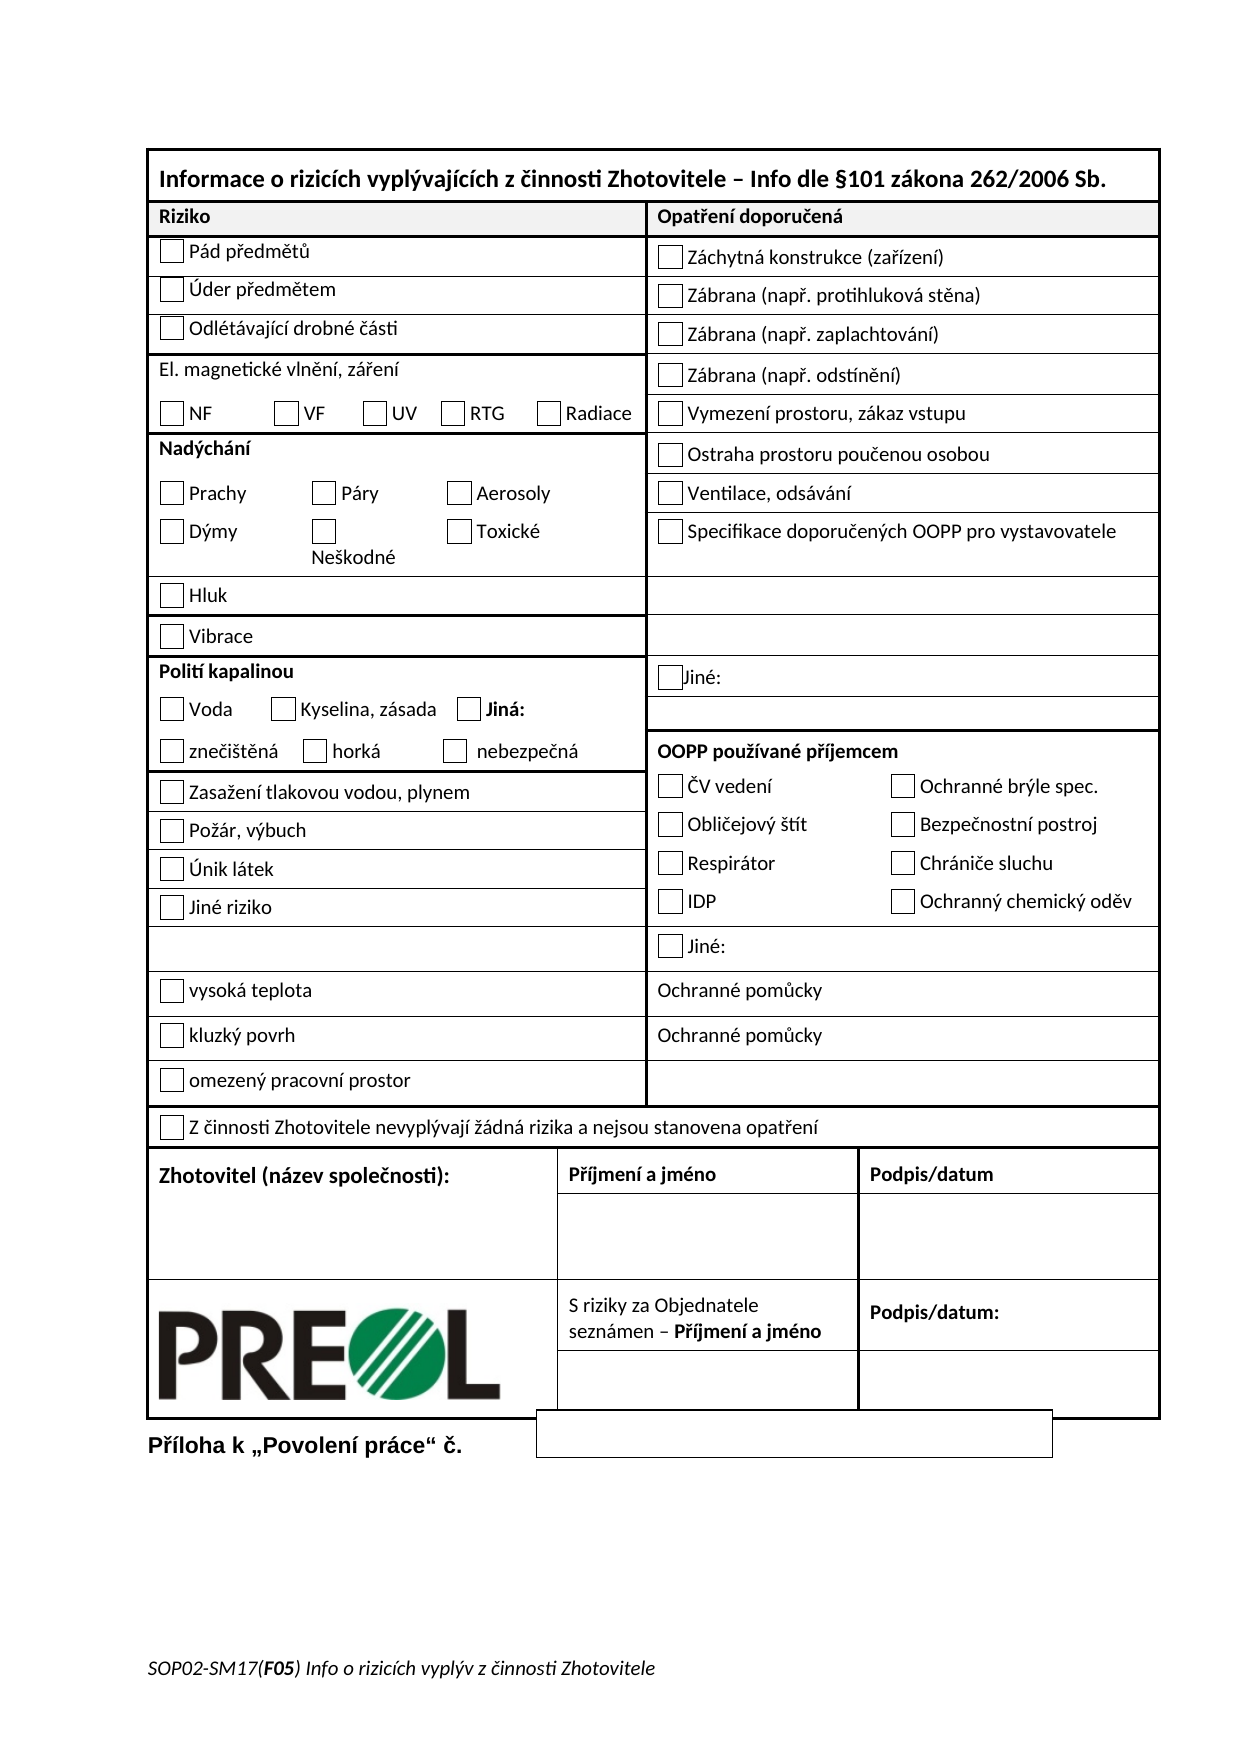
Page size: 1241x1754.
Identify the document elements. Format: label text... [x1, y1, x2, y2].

table_cell [879, 1061, 1158, 1105]
table_cell UV [350, 394, 419, 432]
table_cell Podpis/datum: [860, 1280, 1158, 1350]
table_cell Příjmení a jméno [558, 1149, 857, 1193]
table_cell [149, 1280, 557, 1417]
table_cell Ochranný chemický oděv [879, 888, 1158, 926]
table_cell Páry [300, 473, 435, 512]
table_cell ČV vedení [648, 770, 878, 811]
table_cell Záchytná konstrukce (zařízení) [648, 238, 1158, 276]
table_cell Jiné: [648, 656, 1158, 696]
table_cell Prachy [149, 473, 300, 512]
table_cell [860, 1351, 1158, 1417]
table_cell [648, 577, 1158, 614]
table_cell Specifikace doporučených OOPP pro vystavovatele [648, 513, 1158, 576]
table_cell Pád předmětů [149, 238, 645, 276]
table_cell kluzký povrh [149, 1017, 645, 1060]
table_cell [860, 1194, 1158, 1279]
table_cell Odlétávající drobné části [149, 315, 645, 353]
table_cell Zasažení tlakovou vodou, plynem [149, 773, 645, 811]
table_cell Zhotovitel (název společnosti): [149, 1149, 557, 1279]
table_header Informace o rizicích vyplývajících z činnosti Zhotovitele – Info dle §101 zákona 262/2006 Sb. [149, 151, 1158, 200]
table_cell Jiné: [648, 927, 878, 971]
table_cell [149, 927, 645, 971]
table_cell Zábrana (např. protihluková stěna) [648, 277, 1158, 314]
table_cell VF [262, 394, 350, 432]
table_cell Úder předmětem [149, 277, 645, 314]
table_cell Neškodné [300, 512, 435, 576]
table_cell Ventilace, odsávání [648, 474, 1158, 512]
table_cell [879, 1017, 1158, 1060]
table_cell Nadýchání [149, 435, 645, 473]
table_cell Chrániče sluchu [879, 849, 1158, 888]
table_cell Toxické [435, 512, 645, 576]
table_cell [558, 1194, 857, 1279]
table_cell Riziko [149, 203, 645, 235]
table_cell Zábrana (např. odstínění) [648, 354, 1158, 394]
table_cell Radiace [524, 394, 645, 432]
table_cell S riziky za Objednatele seznámen – Příjmení a jméno [558, 1280, 857, 1350]
table_cell Respirátor [648, 849, 878, 888]
table_cell Ostraha prostoru poučenou osobou [648, 433, 1158, 473]
table_cell Dýmy [149, 512, 300, 576]
table_cell IDP [648, 888, 878, 926]
text Příloha k „Povolení práce“ č. [148, 1432, 1093, 1459]
table_cell [648, 1061, 878, 1105]
picture [158, 1303, 502, 1400]
table_cell znečištěná horká nebezpečná [149, 729, 645, 770]
table_cell Požár, výbuch [149, 812, 645, 849]
table_cell Zábrana (např. zaplachtování) [648, 315, 1158, 353]
table_cell Únik látek [149, 850, 645, 888]
table_cell El. magnetické vlnění, záření [149, 356, 645, 394]
table_cell [879, 927, 1158, 971]
table_cell Z činnosti Zhotovitele nevyplývají žádná rizika a nejsou stanovena opatření [149, 1108, 1158, 1146]
table_cell Ochranné brýle spec. [879, 770, 1158, 811]
table_cell Jiné riziko [149, 889, 645, 926]
table_cell [648, 697, 1158, 729]
table_cell Ochranné pomůcky [648, 1017, 878, 1060]
table_cell vysoká teplota [149, 972, 645, 1016]
table_cell Ochranné pomůcky [648, 972, 878, 1016]
table_cell Hluk [149, 577, 645, 614]
table_cell Vibrace [149, 617, 645, 655]
table_cell OOPP používané příjemcem [648, 732, 1158, 770]
table_cell [648, 615, 1158, 655]
table_cell Bezpečnostní postroj [879, 811, 1158, 849]
table_cell [558, 1351, 857, 1409]
table_cell Opatření doporučená [648, 203, 1158, 235]
table_cell Vymezení prostoru, zákaz vstupu [648, 395, 1158, 432]
table_cell Aerosoly [435, 473, 645, 512]
table_cell NF [149, 394, 262, 432]
table_cell omezený pracovní prostor [149, 1061, 645, 1105]
table_cell Polití kapalinou Voda Kyselina, zásada Jiná: [149, 658, 645, 729]
table_cell RTG [419, 394, 524, 432]
table_cell [879, 972, 1158, 1016]
table_cell Podpis/datum [860, 1149, 1158, 1193]
table_cell Obličejový štít [648, 811, 878, 849]
